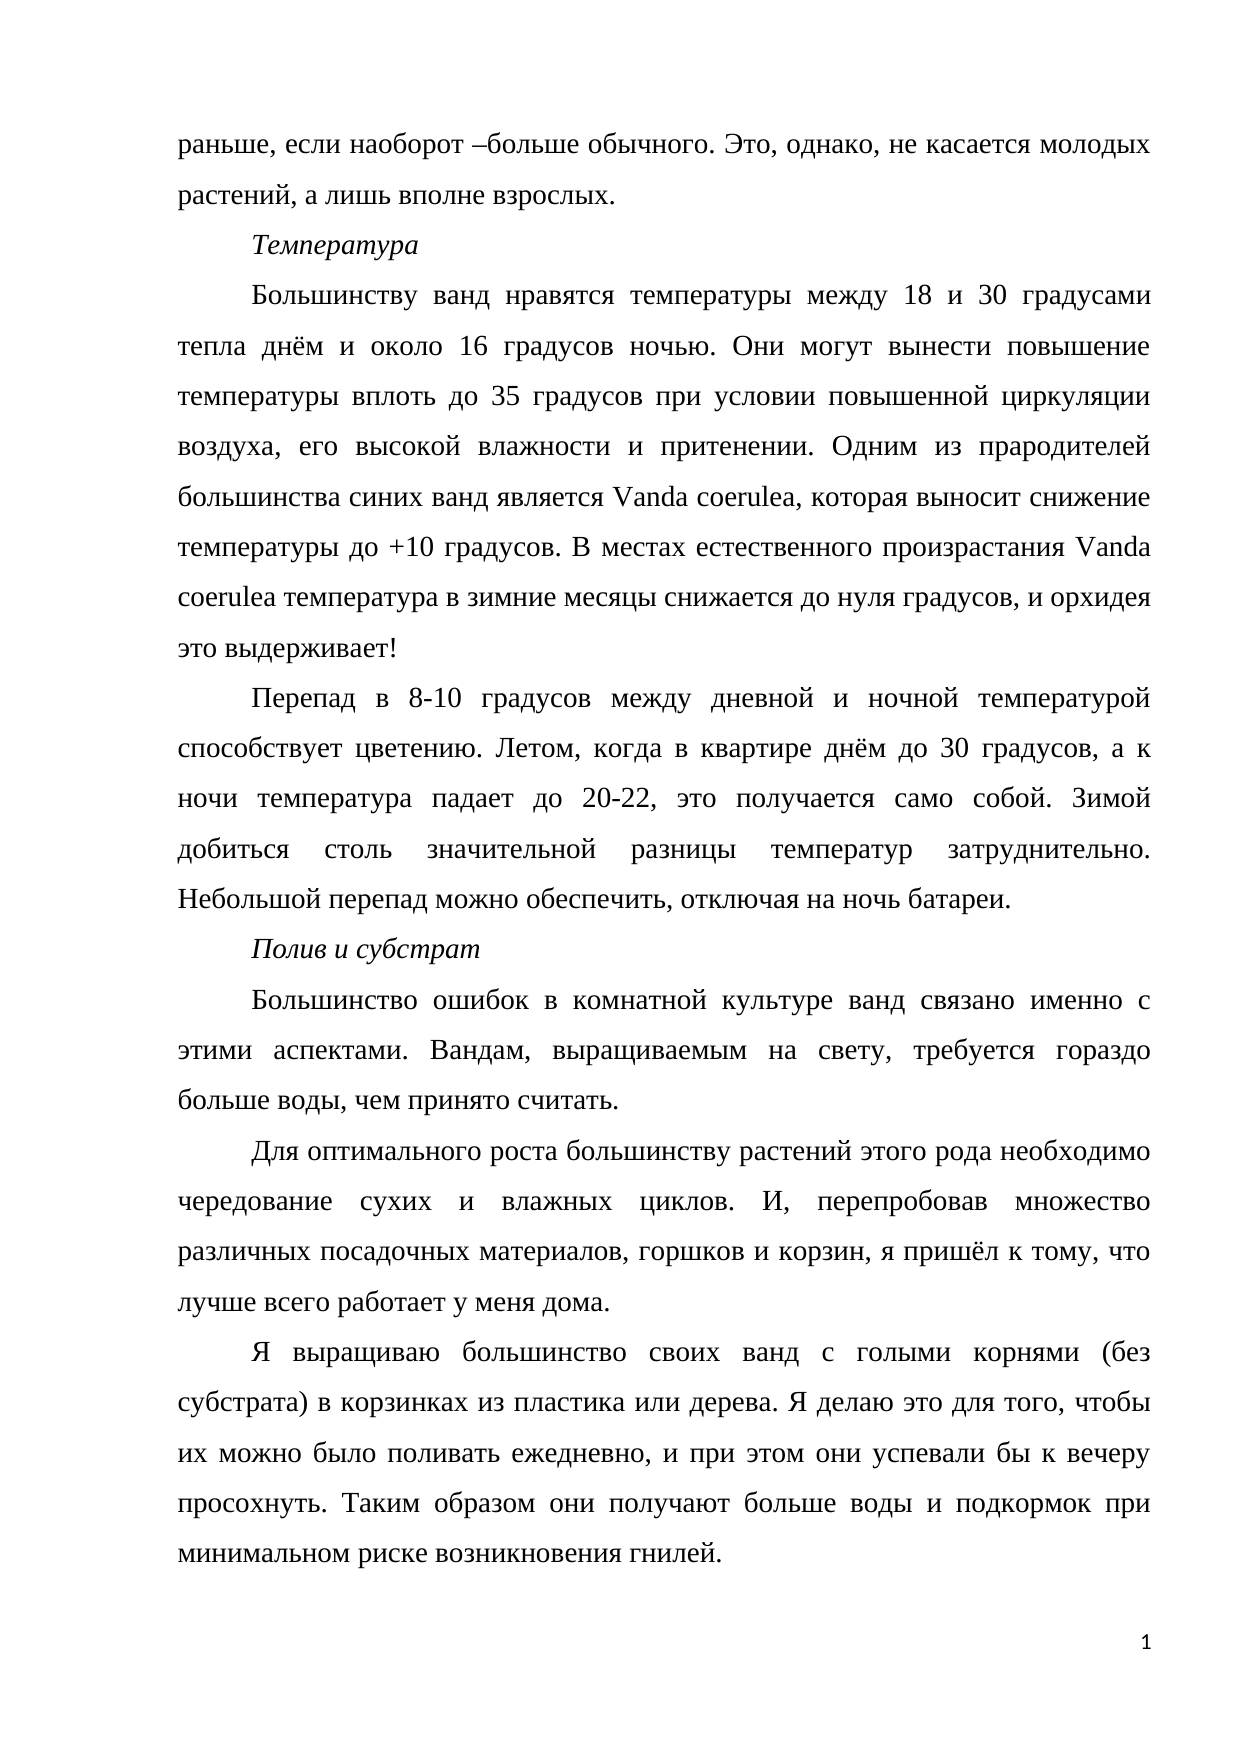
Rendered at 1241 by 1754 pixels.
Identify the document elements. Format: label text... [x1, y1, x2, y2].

text Для оптимального роста большинству растений этого рода необходимо чередование сухих и влажных циклов. И, перепробовав множество различных посадочных материалов, горшков и корзин, я пришёл к тому, что лучше всего работает у меня дома. [177, 1133, 1152, 1317]
text Перепад в 8-10 градусов между дневной и ночной температурой способствует цветению. Летом, когда в квартире днём до 30 градусов, а к ночи температура падает до 20-22, это получается само собой. Зимой добиться столь значительной разницы температур затруднительно. Небольшой перепад можно обеспечить, отключая на ночь батареи. [177, 680, 1152, 915]
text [177, 127, 1152, 210]
subtitle Полив и субстрат [177, 932, 1152, 965]
subtitle Температура [177, 227, 1152, 261]
text Большинству ванд нравятся температуры между 18 и 30 градусами тепла днём и около 16 градусов ночью. Они могут вынести повышение температуры вплоть до 35 градусов при условии повышенной циркуляции воздуха, его высокой влажности и притенении. Одним из прародителей большинства синих ванд является Vanda coerulea, которая выносит снижение температуры до +10 градусов. В местах естественного произрастания Vanda coerulea температура в зимние месяцы снижается до нуля градусов, и орхидея это выдерживает! [177, 277, 1152, 663]
text Большинство ошибок в комнатной культуре ванд связано именно с этими аспектами. Вандам, выращиваемым на свету, требуется гораздо больше воды, чем принято считать. [177, 982, 1152, 1116]
text Я выращиваю большинство своих ванд с голыми корнями (без субстрата) в корзинках из пластика или дерева. Я делаю это для того, чтобы их можно было поливать ежедневно, и при этом они успевали бы к вечеру просохнуть. Таким образом они получают больше воды и подкормок при минимальном риске возникновения гнилей. [177, 1334, 1152, 1569]
